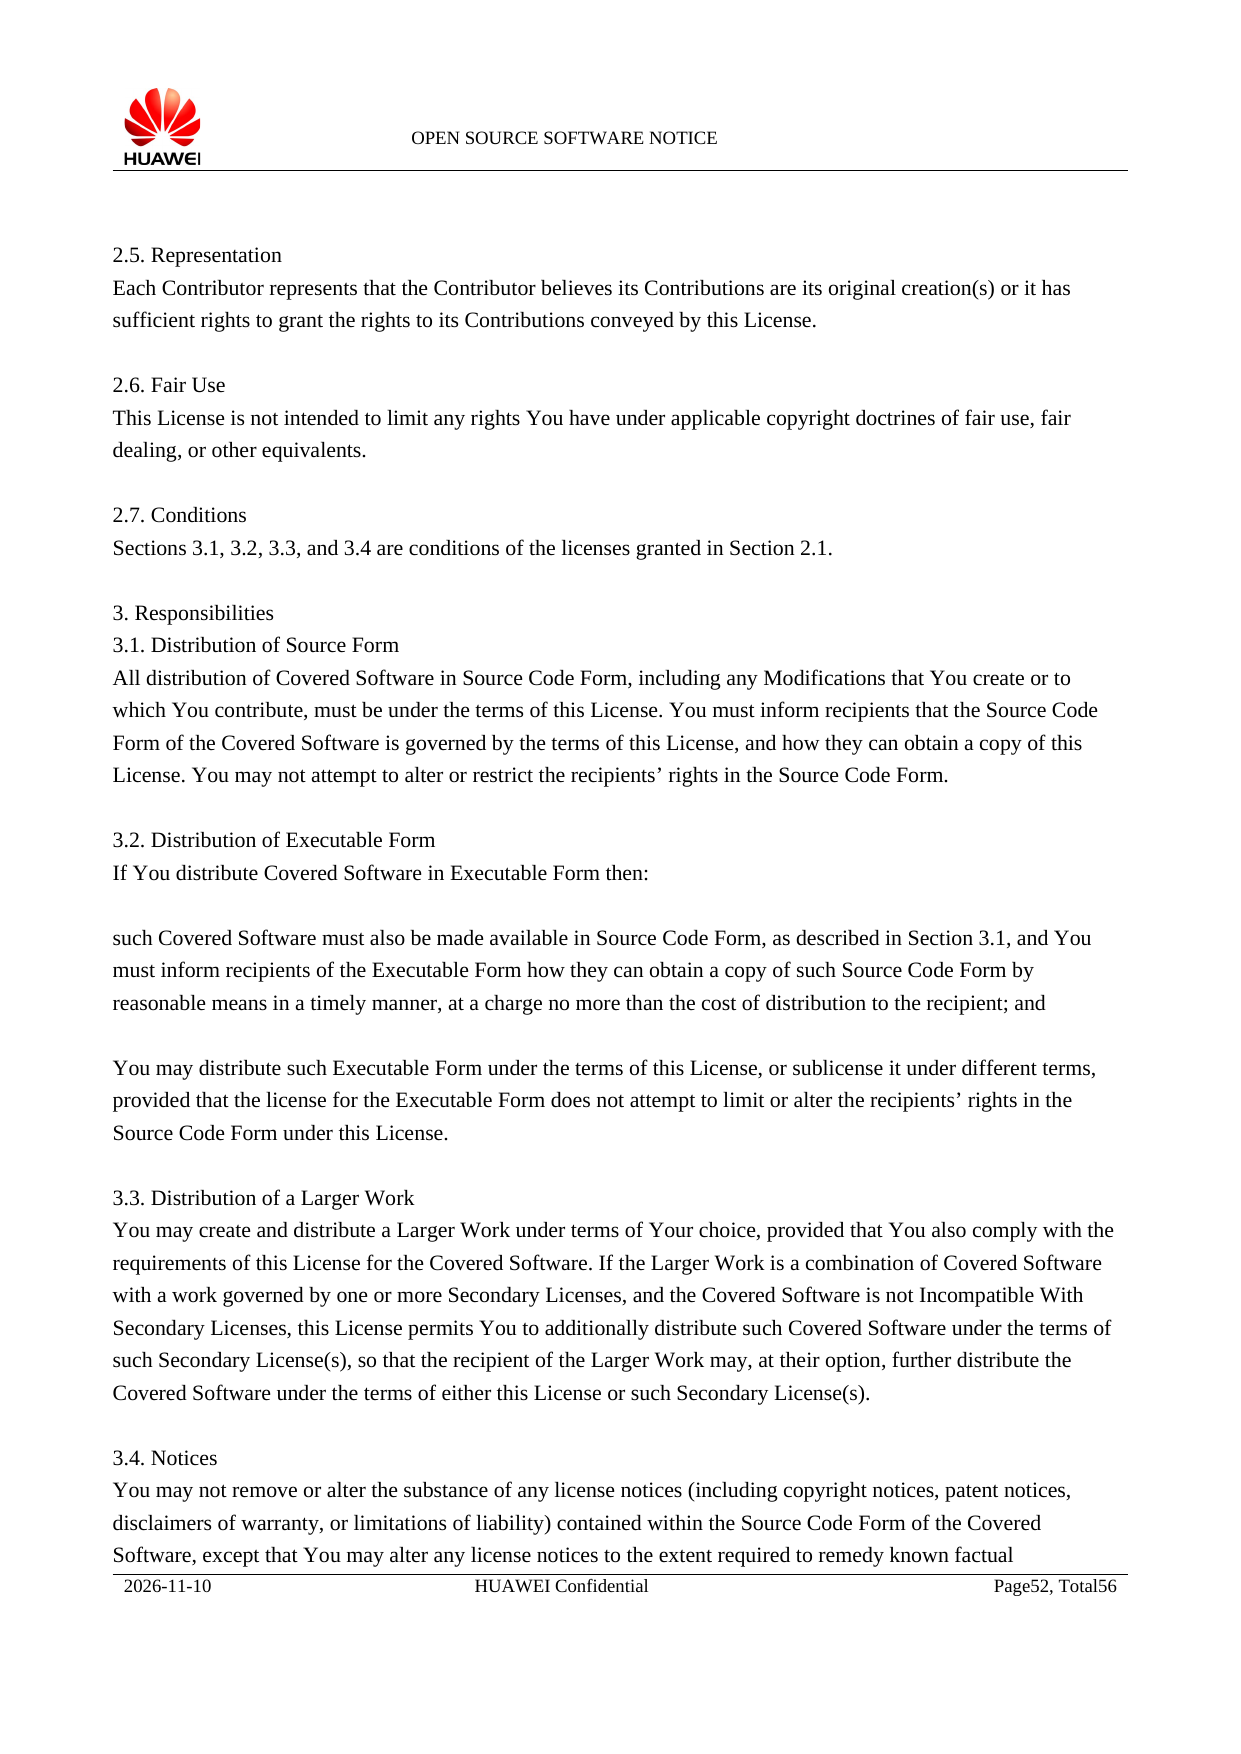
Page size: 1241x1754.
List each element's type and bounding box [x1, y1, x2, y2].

picture [124, 88, 201, 165]
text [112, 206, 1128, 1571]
